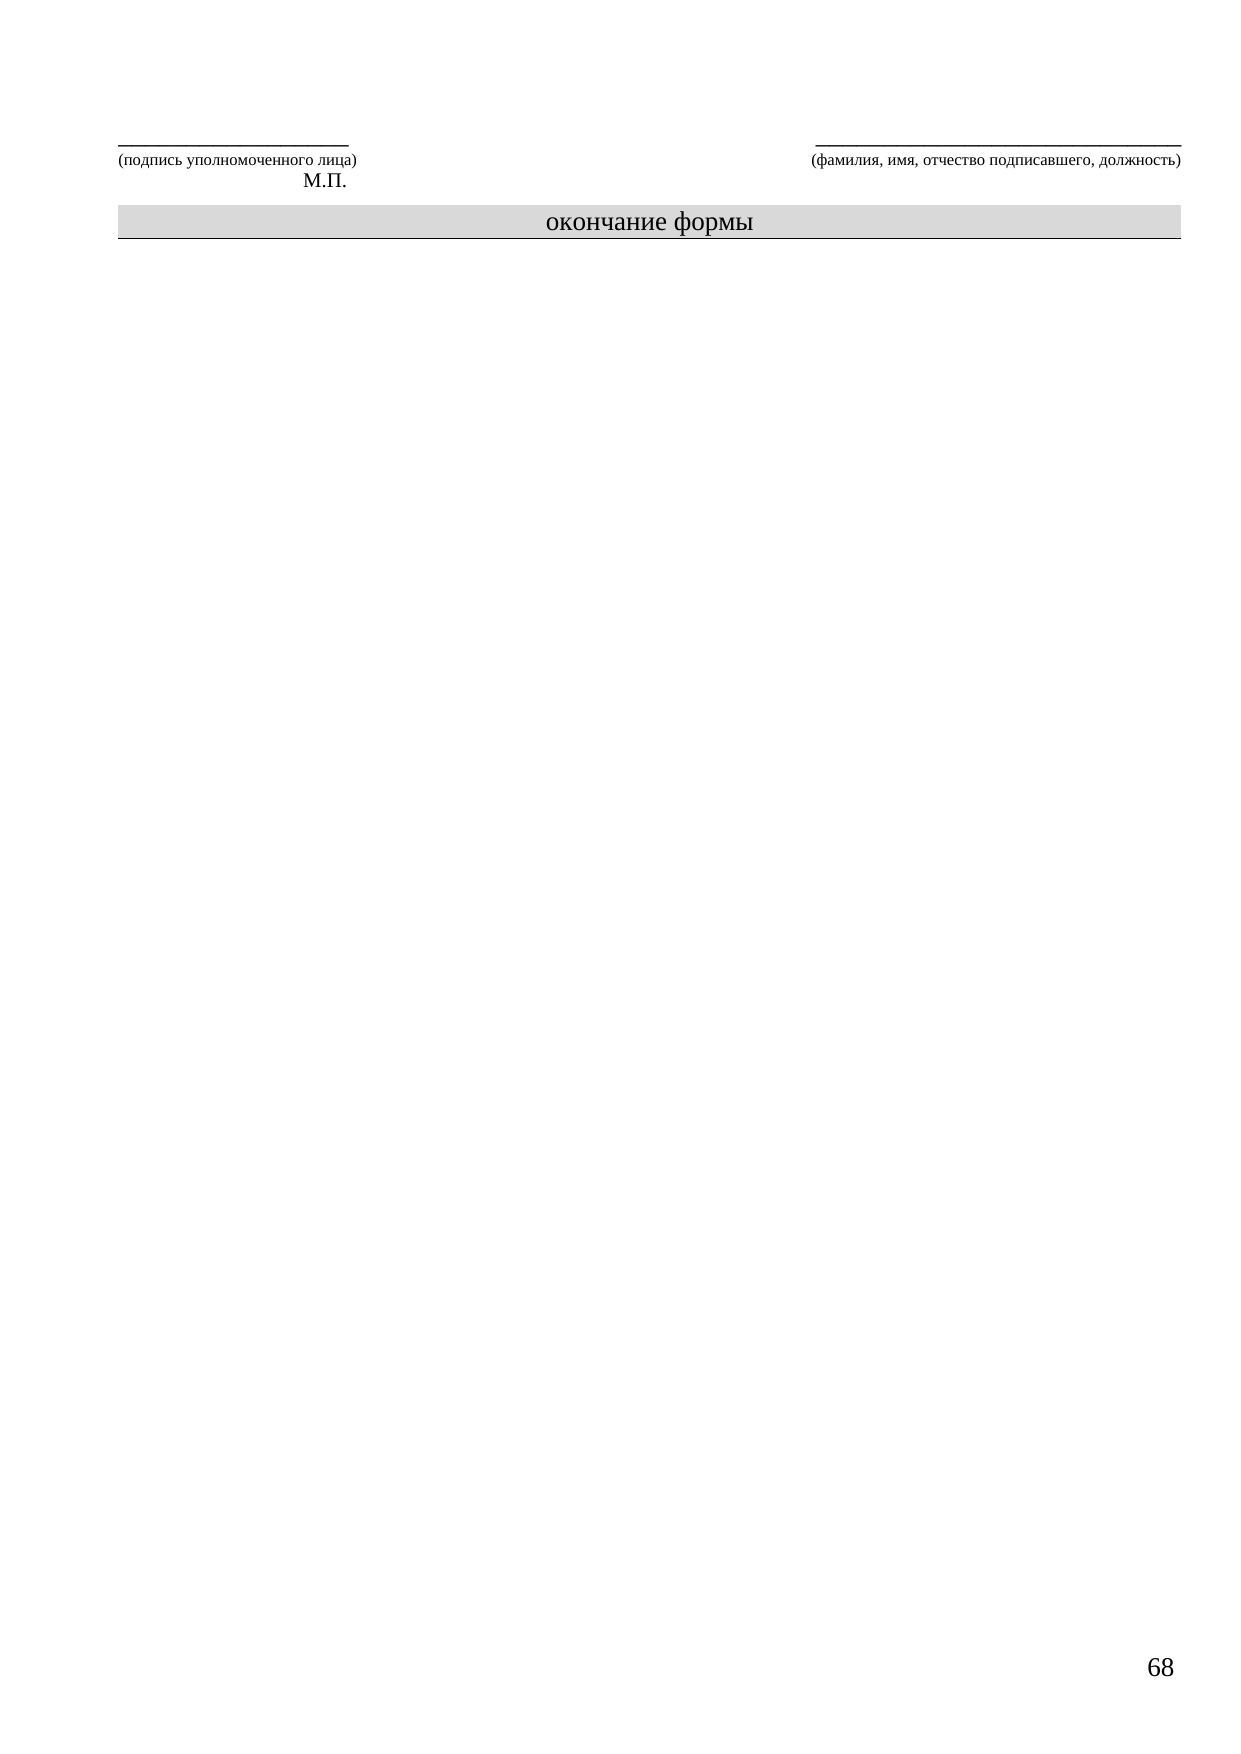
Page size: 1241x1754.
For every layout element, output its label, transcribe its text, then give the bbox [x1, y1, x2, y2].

text _________________ ___________________________ [118, 118, 1181, 149]
text окончание формы [118, 205, 1181, 238]
text М.П. [118, 168, 1181, 192]
text (подпись уполномоченного лица) (фамилия, имя, отчество подписавшего, должность) [118, 149, 1181, 168]
